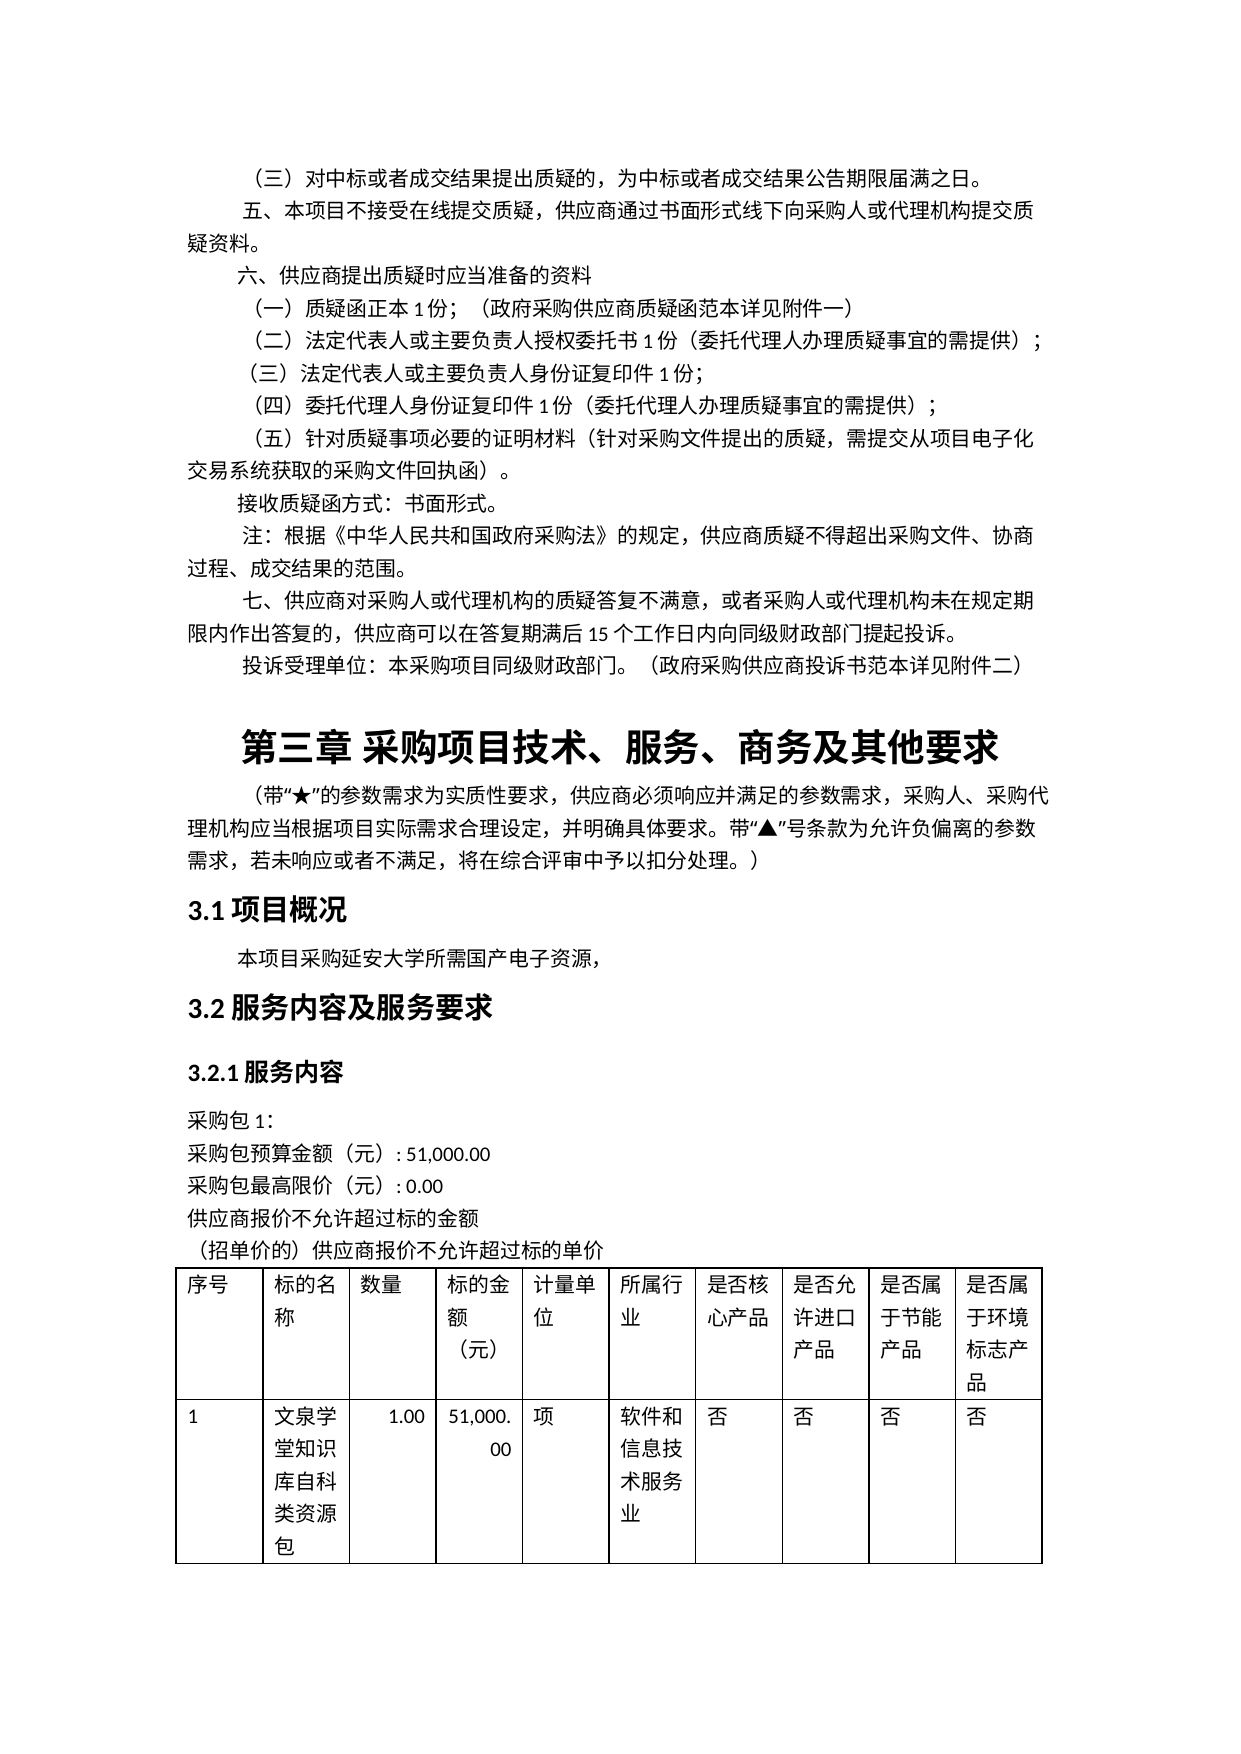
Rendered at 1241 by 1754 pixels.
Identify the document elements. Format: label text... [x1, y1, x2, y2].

text 采购包预算金额（元）: 51,000.00 [187, 1137, 1053, 1169]
table_header 所属行业 [610, 1269, 695, 1398]
text （二）法定代表人或主要负责人授权委托书1份（委托代理人办理质疑事宜的需提供）； [187, 324, 1053, 357]
table_header 标的金额 （元） [437, 1269, 522, 1398]
table_header 是否核心产品 [696, 1269, 782, 1398]
text （五）针对质疑事项必要的证明材料（针对采购文件提出的质疑，需提交从项目电子化交易系统获取的采购文件回执函）。 [187, 422, 1053, 487]
text （四）委托代理人身份证复印件1份（委托代理人办理质疑事宜的需提供）； [187, 389, 1053, 422]
table_header 是否允许进口产品 [783, 1269, 868, 1398]
table_cell 否 [783, 1400, 868, 1563]
table_header 是否属于节能产品 [870, 1269, 955, 1398]
table_cell 否 [956, 1400, 1041, 1563]
text 3.2服务内容及服务要求 [187, 974, 1053, 1039]
text 投诉受理单位：本采购项目同级财政部门。（政府采购供应商投诉书范本详见附件二） [187, 649, 1053, 682]
table_header 序号 [177, 1269, 262, 1398]
text 3.2.1服务内容 [187, 1039, 1053, 1104]
table_header 标的名称 [264, 1269, 349, 1398]
table_cell 1 [177, 1400, 262, 1563]
text 3.1项目概况 [187, 877, 1053, 942]
table_cell 否 [696, 1400, 782, 1563]
text 第三章 采购项目技术、服务、商务及其他要求 [187, 714, 1053, 779]
table_header 是否属于环境标志产品 [956, 1269, 1041, 1398]
table_cell 1.00 [350, 1400, 435, 1563]
text 本项目采购延安大学所需国产电子资源， [187, 942, 1053, 974]
text 采购包1： [187, 1104, 1053, 1137]
text （三）法定代表人或主要负责人身份证复印件1份； [187, 357, 1053, 389]
table_cell 51,000.00 [437, 1400, 522, 1563]
table_cell 软件和信息技术服务业 [610, 1400, 695, 1563]
text （三）对中标或者成交结果提出质疑的，为中标或者成交结果公告期限届满之日。 [187, 162, 1053, 194]
text 接收质疑函方式：书面形式。 [187, 487, 1053, 519]
table_cell 项 [523, 1400, 608, 1563]
text 供应商报价不允许超过标的金额 [187, 1202, 1053, 1234]
text 七、供应商对采购人或代理机构的质疑答复不满意，或者采购人或代理机构未在规定期限内作出答复的，供应商可以在答复期满后15个工作日内向同级财政部门提起投诉。 [187, 584, 1053, 649]
text （一）质疑函正本1份；（政府采购供应商质疑函范本详见附件一） [187, 292, 1053, 324]
text （带“★”的参数需求为实质性要求，供应商必须响应并满足的参数需求，采购人、采购代理机构应当根据项目实际需求合理设定，并明确具体要求。带“▲”号条款为允许负偏离的参数需求，若未响应或者不满足，将在综合评审中予以扣分处理。） [187, 779, 1053, 877]
text 五、本项目不接受在线提交质疑，供应商通过书面形式线下向采购人或代理机构提交质疑资料。 [187, 194, 1053, 259]
table_header 数量 [350, 1269, 435, 1398]
text 六、供应商提出质疑时应当准备的资料 [187, 259, 1053, 292]
table_cell 否 [870, 1400, 955, 1563]
table_header 计量单位 [523, 1269, 608, 1398]
text （招单价的）供应商报价不允许超过标的单价 [187, 1234, 1053, 1267]
text 采购包最高限价（元）: 0.00 [187, 1169, 1053, 1202]
table_cell 文泉学堂知识库自科类资源包 [264, 1400, 349, 1563]
text 注：根据《中华人民共和国政府采购法》的规定，供应商质疑不得超出采购文件、协商过程、成交结果的范围。 [187, 519, 1053, 584]
